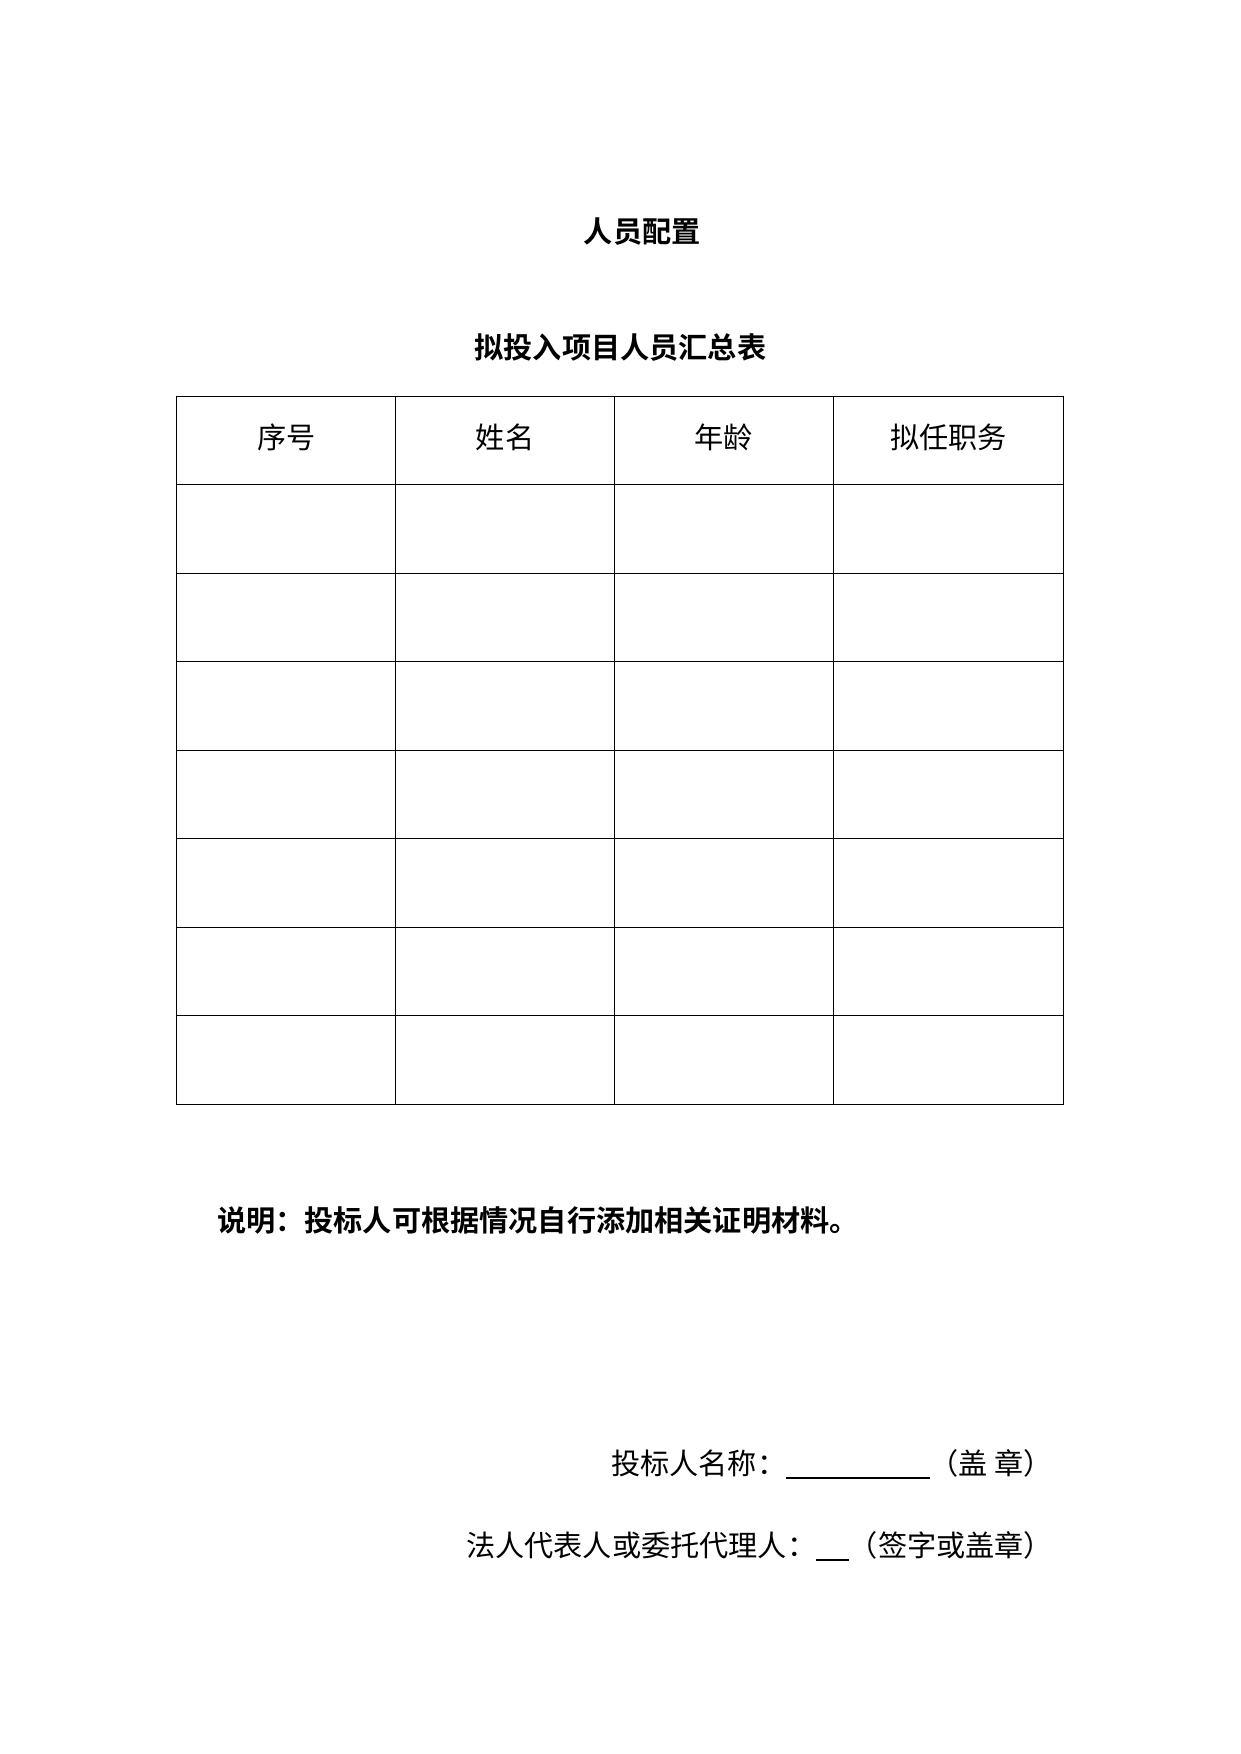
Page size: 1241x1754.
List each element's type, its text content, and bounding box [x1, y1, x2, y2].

table_cell [615, 574, 833, 661]
table_cell [177, 1016, 395, 1104]
list 拟投入项目人员汇总表 [187, 314, 1053, 379]
table_cell [834, 574, 1063, 661]
table_cell [396, 839, 614, 927]
table_cell [396, 574, 614, 661]
table_cell [834, 662, 1063, 750]
table_cell [615, 928, 833, 1015]
table_header 年龄 [615, 397, 833, 484]
table_cell [615, 839, 833, 927]
table_cell [177, 751, 395, 838]
table_cell [177, 662, 395, 750]
table_header 拟任职务 [834, 397, 1063, 484]
table_cell [615, 662, 833, 750]
table_cell [177, 928, 395, 1015]
text 法人代表人或委托代理人： （签字或盖章） [187, 1511, 1053, 1576]
table_cell [396, 928, 614, 1015]
table_cell [396, 751, 614, 838]
table_cell [834, 928, 1063, 1015]
table_cell [834, 485, 1063, 573]
table_cell [615, 485, 833, 573]
table_cell [834, 839, 1063, 927]
table_header 序号 [177, 397, 395, 484]
table_cell [615, 1016, 833, 1104]
table_cell [177, 485, 395, 573]
table_header 姓名 [396, 397, 614, 484]
table_cell [396, 662, 614, 750]
table_cell [177, 839, 395, 927]
table_cell [177, 574, 395, 661]
table_cell [396, 1016, 614, 1104]
text 投标人名称： （盖 章） [187, 1429, 1053, 1494]
table_cell [615, 751, 833, 838]
text 说明：投标人可根据情况自行添加相关证明材料。 [187, 1186, 1053, 1251]
table_cell [396, 485, 614, 573]
subtitle 人员配置 [231, 197, 1053, 262]
table_cell [834, 751, 1063, 838]
table_cell [834, 1016, 1063, 1104]
